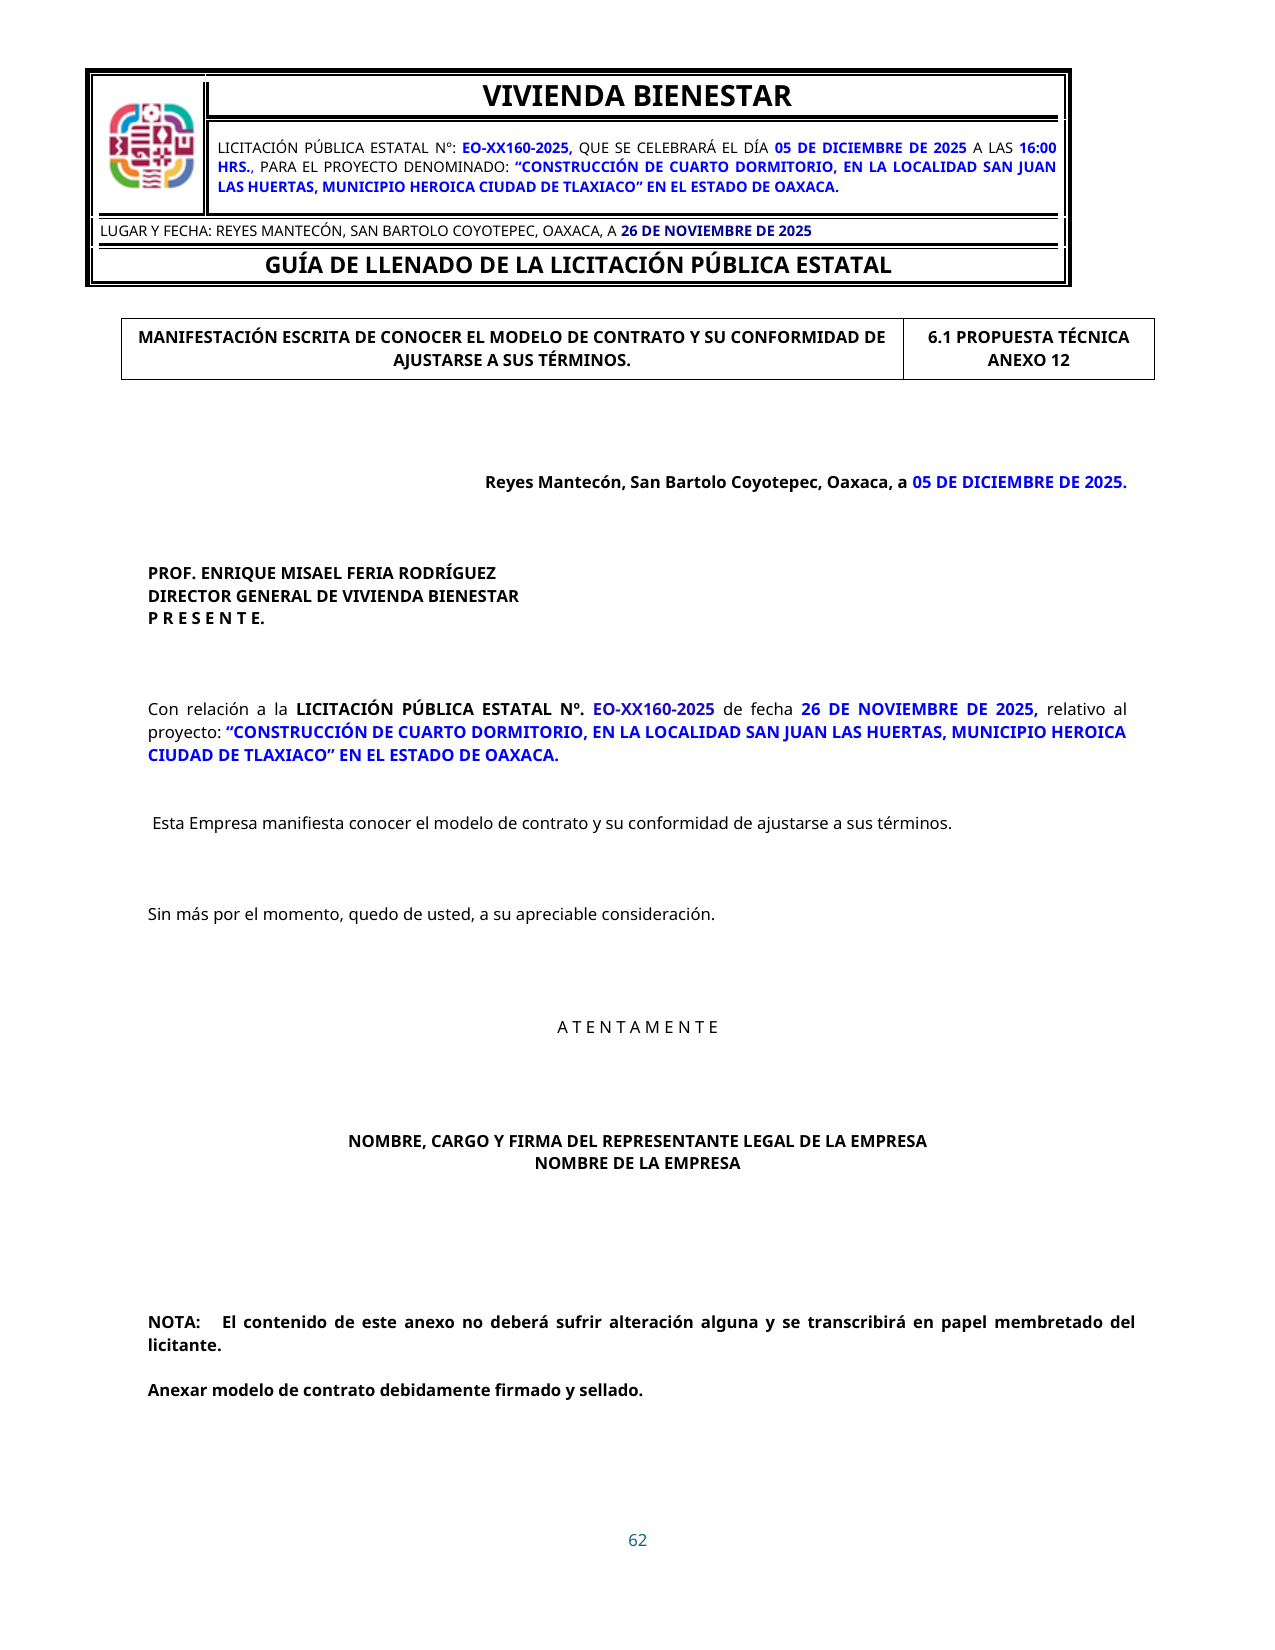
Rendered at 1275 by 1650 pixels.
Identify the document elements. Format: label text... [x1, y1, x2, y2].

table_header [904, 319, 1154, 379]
text NOTA: El contenido de este anexo no deberá sufrir alteración alguna y se transcribirá en papel membretado del licitante. [148, 1311, 1137, 1356]
list Con relación a la LICITACIÓN PÚBLICA ESTATAL Nº. EO-XX160-2025 de fecha 26 DE NOVIEMBRE DE 2025, relativo al proyecto: “CONSTRUCCIÓN DE CUARTO DORMITORIO, EN LA LOCALIDAD SAN JUAN LAS HUERTAS, MUNICIPIO HEROICA CIUDAD DE TLAXIACO” EN EL ESTADO DE OAXACA. [148, 698, 1127, 766]
text PROF. ENRIQUE MISAEL FERIA RODRÍGUEZ [148, 561, 1127, 584]
text Anexar modelo de contrato debidamente firmado y sellado. [148, 1379, 1127, 1402]
picture [98, 95, 203, 194]
text Esta Empresa manifiesta conocer el modelo de contrato y su conformidad de ajustarse a sus términos. [148, 811, 1127, 834]
text Reyes Mantecón, San Bartolo Coyotepec, Oaxaca, a 05 DE DICIEMBRE DE 2025. [148, 471, 1127, 493]
text P R E S E N T E. [148, 607, 1127, 629]
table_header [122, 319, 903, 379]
text NOMBRE DE LA EMPRESA [148, 1152, 1127, 1174]
text Sin más por el momento, quedo de usted, a su apreciable consideración. [148, 902, 1127, 925]
text DIRECTOR GENERAL DE VIVIENDA BIENESTAR [148, 584, 1127, 607]
text NOMBRE, CARGO Y FIRMA DEL REPRESENTANTE LEGAL DE LA EMPRESA [148, 1129, 1127, 1152]
text A T E N T A M E N T E [148, 1016, 1127, 1038]
